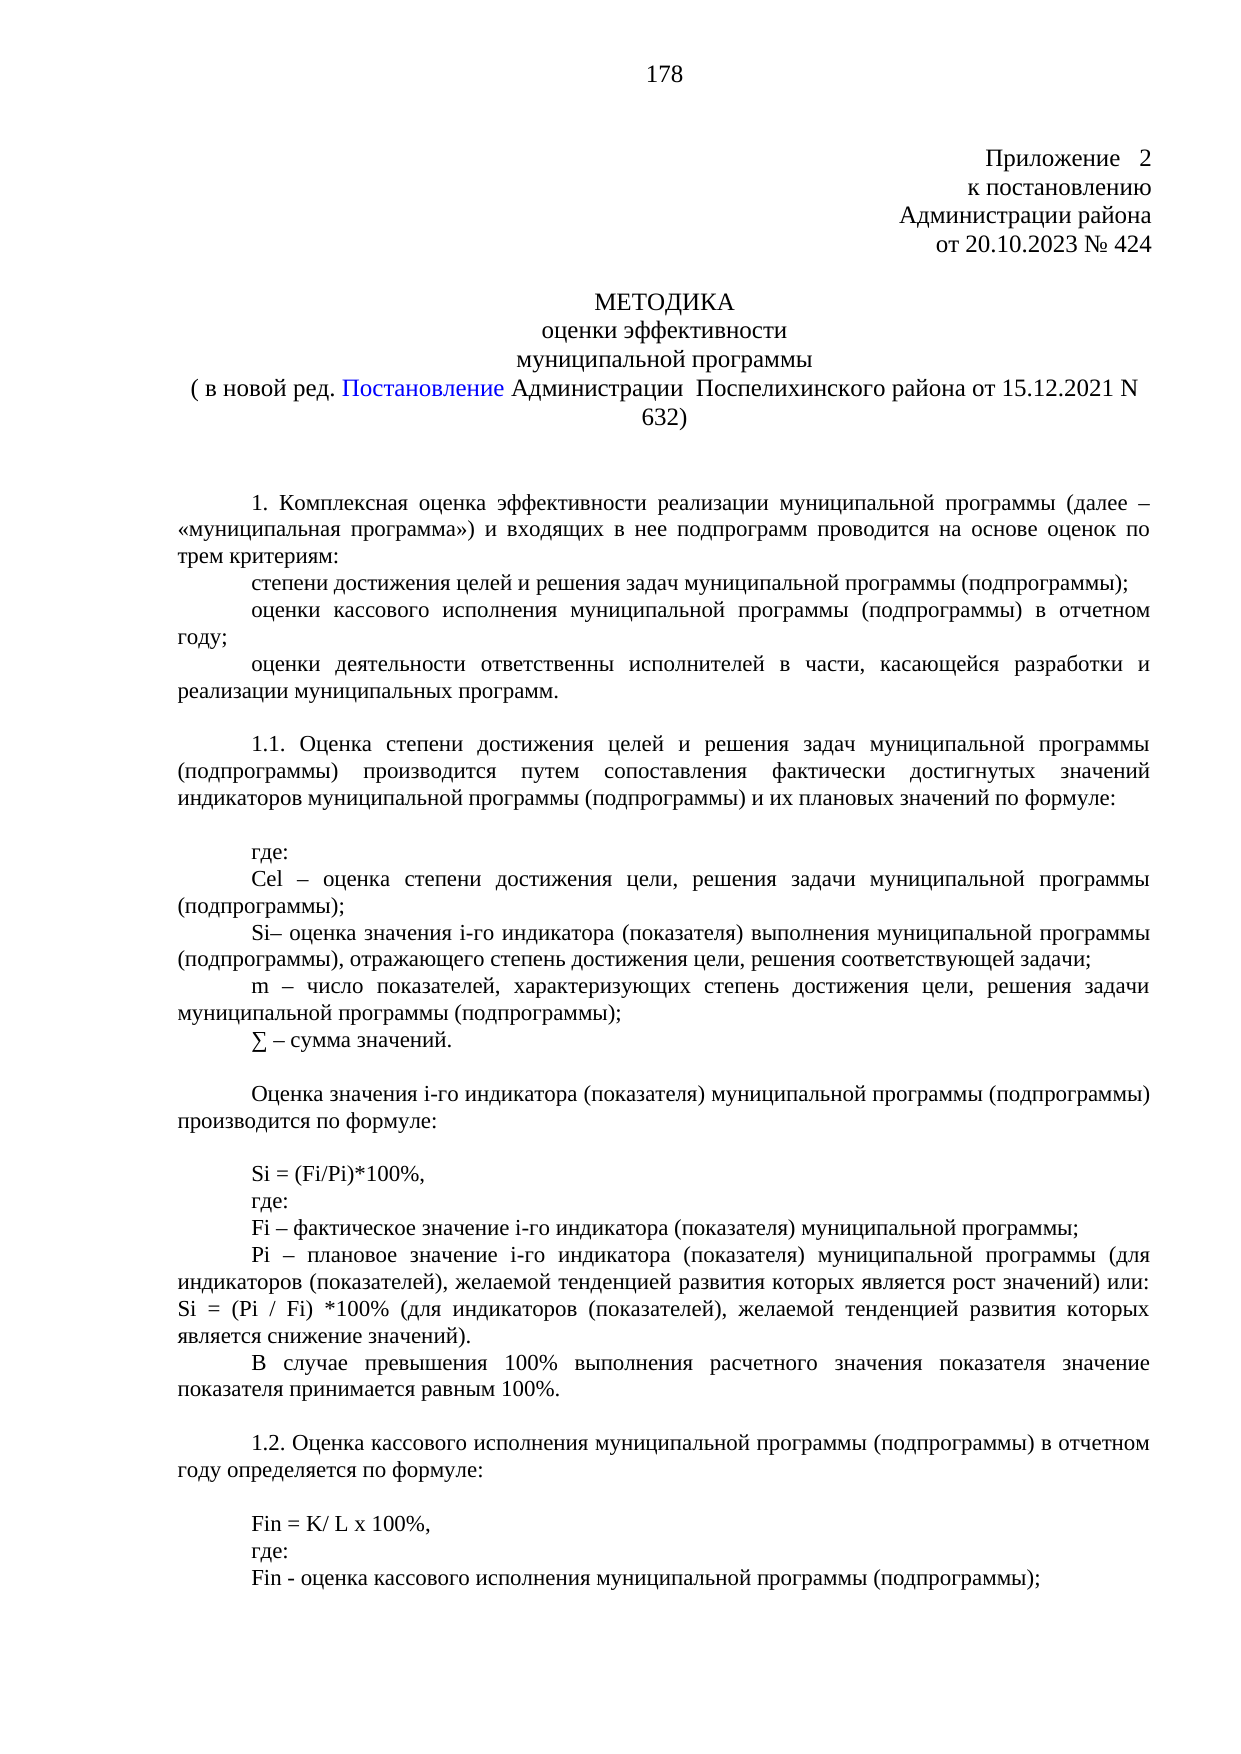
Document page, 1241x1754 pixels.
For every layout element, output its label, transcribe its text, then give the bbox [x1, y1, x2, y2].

text где: [177, 1187, 1152, 1214]
text Si– оценка значения i-го индикатора (показателя) выполнения муниципальной программы (подпрограммы), отражающего степень достижения цели, решения соответствующей задачи; [177, 919, 1152, 972]
text МЕТОДИКА [177, 287, 1152, 316]
text Cel – оценка степени достижения цели, решения задачи муниципальной программы (подпрограммы); [177, 865, 1152, 918]
text от 20.10.2023 № 424 [694, 229, 1152, 258]
text m – число показателей, характеризующих степень достижения цели, решения задачи муниципальной программы (подпрограммы); [177, 972, 1152, 1026]
text Оценка значения i-го индикатора (показателя) муниципальной программы (подпрограммы) производится по формуле: [177, 1080, 1152, 1133]
text муниципальной программы [177, 344, 1152, 373]
text 1.1. Оценка степени достижения целей и решения задач муниципальной программы (подпрограммы) производится путем сопоставления фактически достигнутых значений индикаторов муниципальной программы (подпрограммы) и их плановых значений по формуле: [177, 731, 1152, 811]
text к постановлению [694, 172, 1152, 201]
text оценки эффективности [177, 316, 1152, 344]
text Администрации района [694, 201, 1152, 229]
text степени достижения целей и решения задач муниципальной программы (подпрограммы); [177, 569, 1152, 596]
text 1. Комплексная оценка эффективности реализации муниципальной программы (далее – «муниципальная программа») и входящих в нее подпрограмм проводится на основе оценок по трем критериям: [177, 489, 1152, 569]
text ∑ – сумма значений. [177, 1026, 1152, 1052]
text Приложение 2 [761, 143, 1152, 172]
text ( в новой ред. Постановление Администрации Поспелихинского района от 15.12.2021 N 632) [177, 373, 1152, 431]
text 1.2. Оценка кассового исполнения муниципальной программы (подпрограммы) в отчетном году определяется по формуле: [177, 1429, 1152, 1482]
text Si = (Fi/Pi)*100%, [177, 1161, 1152, 1187]
text Pi – плановое значение i-го индикатора (показателя) муниципальной программы (для индикаторов (показателей), желаемой тенденцией развития которых является рост значений) или: Si = (Pi / Fi) *100% (для индикаторов (показателей), желаемой тенденцией развития которых является снижение значений). [177, 1241, 1152, 1348]
text Fi – фактическое значение i-го индикатора (показателя) муниципальной программы; [177, 1214, 1152, 1241]
text В случае превышения 100% выполнения расчетного значения показателя значение показателя принимается равным 100%. [177, 1349, 1152, 1402]
text Fin = K/ L x 100%, [177, 1510, 1152, 1536]
text где: [177, 1537, 1152, 1563]
text оценки кассового исполнения муниципальной программы (подпрограммы) в отчетном году; [177, 596, 1152, 649]
text оценки деятельности ответственны исполнителей в части, касающейся разработки и реализации муниципальных программ. [177, 650, 1152, 703]
text Fin - оценка кассового исполнения муниципальной программы (подпрограммы); [177, 1564, 1152, 1590]
text где: [177, 838, 1152, 864]
